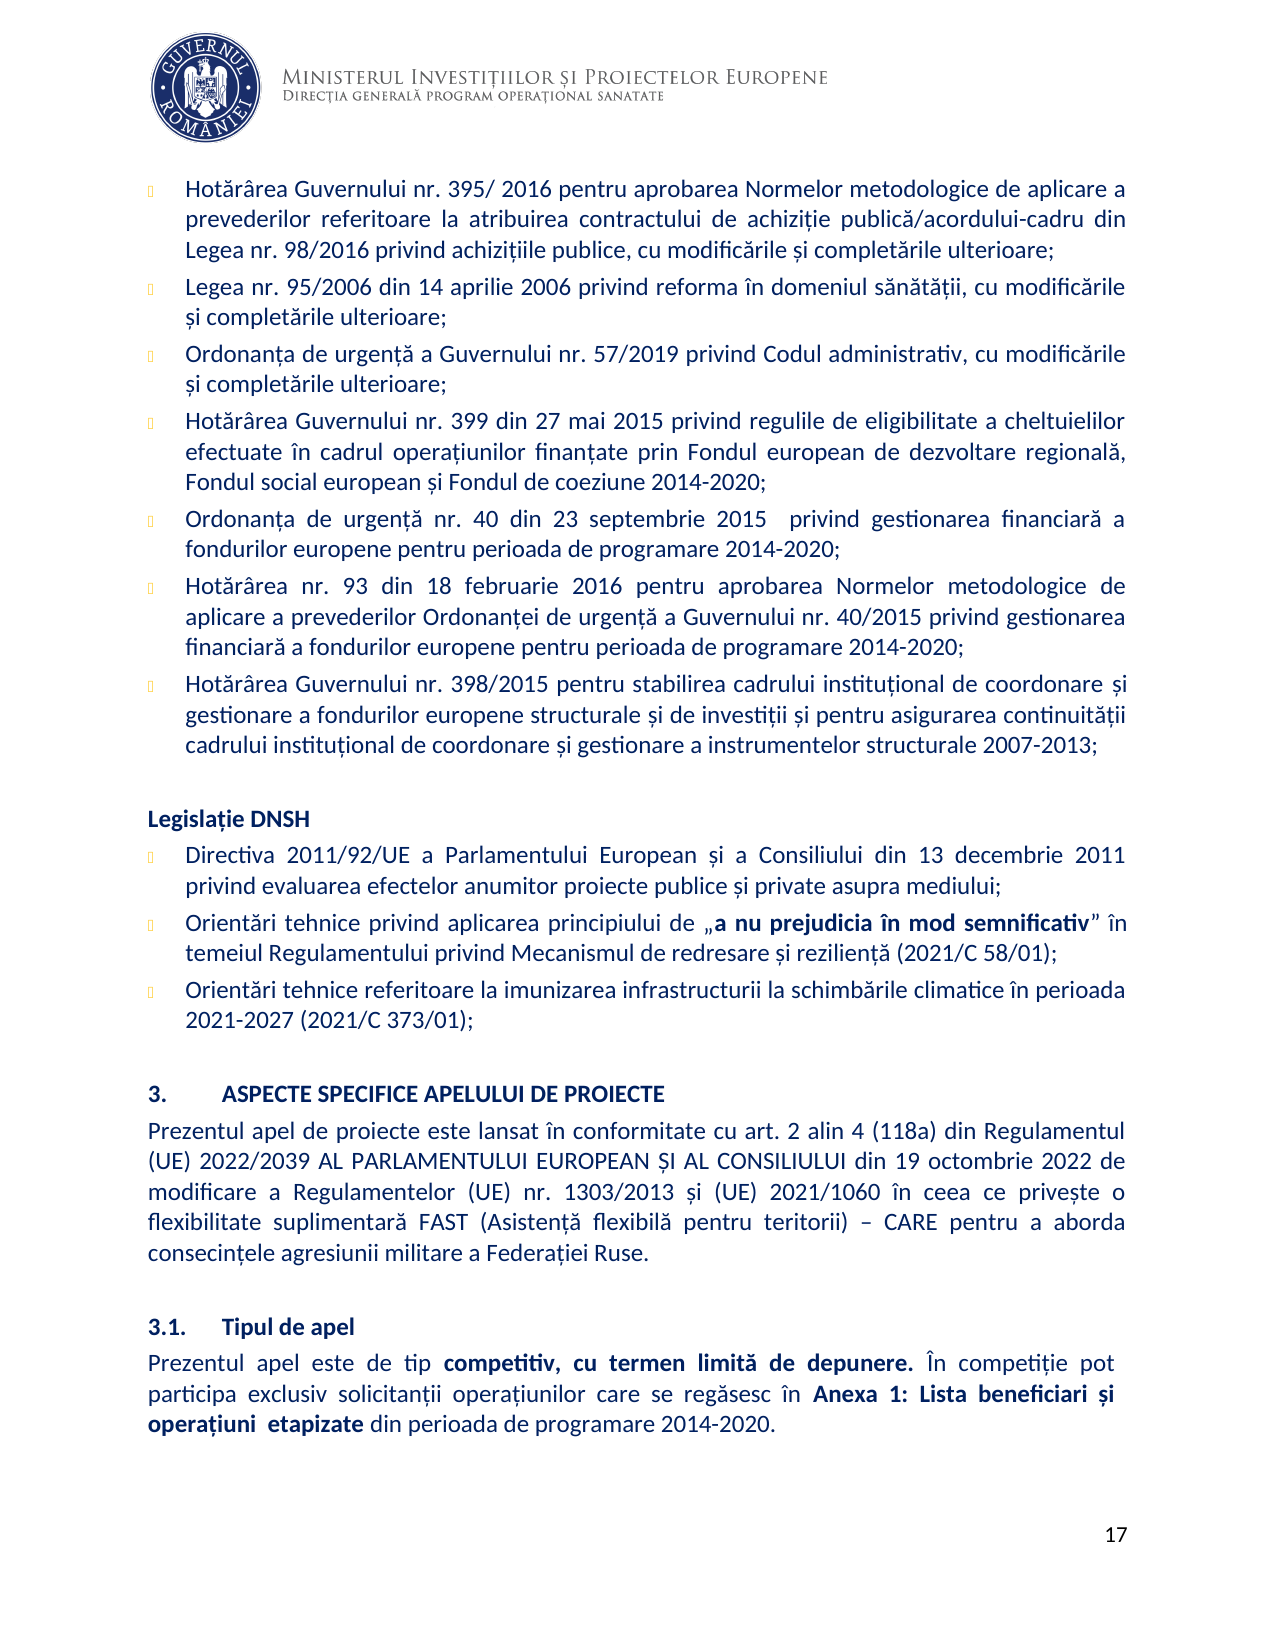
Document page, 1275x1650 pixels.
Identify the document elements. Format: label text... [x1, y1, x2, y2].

text Prezentul apel este de tip competitiv, cu termen limită de depunere. În competiție pot participa exclusiv solicitanții operațiunilor care se regăsesc în Anexa 1: Lista beneficiari și operațiuni etapizate din perioada de programare 2014-2020. [148, 1347, 1115, 1439]
list Directiva 2011/92/UE a Parlamentului European și a Consiliului din 13 decembrie 2011 privind evaluarea efectelor anumitor proiecte publice și private asupra mediului; [148, 839, 1127, 901]
list Hotărârea nr. 93 din 18 februarie 2016 pentru aprobarea Normelor metodologice de aplicare a prevederilor Ordonanței de urgență a Guvernului nr. 40/2015 privind gestionarea financiară a fondurilor europene pentru perioada de programare 2014-2020; [148, 570, 1127, 662]
list ASPECTE SPECIFICE APELULUI DE PROIECTE [148, 1078, 1127, 1109]
picture [147, 29, 852, 145]
list Orientări tehnice privind aplicarea principiului de „a nu prejudicia în mod semnificativ” în temeiul Regulamentului privind Mecanismul de redresare și reziliență (2021/C 58/01); [148, 907, 1127, 968]
list Orientări tehnice referitoare la imunizarea infrastructurii la schimbările climatice în perioada 2021-2027 (2021/C 373/01); [148, 974, 1127, 1035]
text Legislație DNSH [148, 803, 1127, 833]
list Ordonanța de urgență nr. 40 din 23 septembrie 2015 privind gestionarea financiară a fondurilor europene pentru perioada de programare 2014-2020; [148, 503, 1127, 564]
list Hotărârea Guvernului nr. 395/ 2016 pentru aprobarea Normelor metodologice de aplicare a prevederilor referitoare la atribuirea contractului de achiziție publică/acordului-cadru din Legea nr. 98/2016 privind achizițiile publice, cu modificările și completările ulterioare; [148, 173, 1127, 264]
list Hotărârea Guvernului nr. 398/2015 pentru stabilirea cadrului instituțional de coordonare şi gestionare a fondurilor europene structurale şi de investiții şi pentru asigurarea continuității cadrului instituțional de coordonare şi gestionare a instrumentelor structurale 2007-2013; [148, 668, 1127, 760]
list Ordonanța de urgență a Guvernului nr. 57/2019 privind Codul administrativ, cu modificările și completările ulterioare; [148, 338, 1127, 399]
list Tipul de apel [148, 1311, 1127, 1341]
list Legea nr. 95/2006 din 14 aprilie 2006 privind reforma în domeniul sănătății, cu modificările și completările ulterioare; [148, 271, 1127, 332]
list Hotărârea Guvernului nr. 399 din 27 mai 2015 privind regulile de eligibilitate a cheltuielilor efectuate în cadrul operațiunilor finanţate prin Fondul european de dezvoltare regională, Fondul social european şi Fondul de coeziune 2014-2020; [148, 405, 1127, 497]
text Prezentul apel de proiecte este lansat în conformitate cu art. 2 alin 4 (118a) din Regulamentul (UE) 2022/2039 AL PARLAMENTULUI EUROPEAN ȘI AL CONSILIULUI din 19 octombrie 2022 de modificare a Regulamentelor (UE) nr. 1303/2013 și (UE) 2021/1060 în ceea ce privește o flexibilitate suplimentară FAST (Asistență flexibilă pentru teritorii) – CARE pentru a aborda consecințele agresiunii militare a Federației Ruse. [148, 1115, 1127, 1268]
